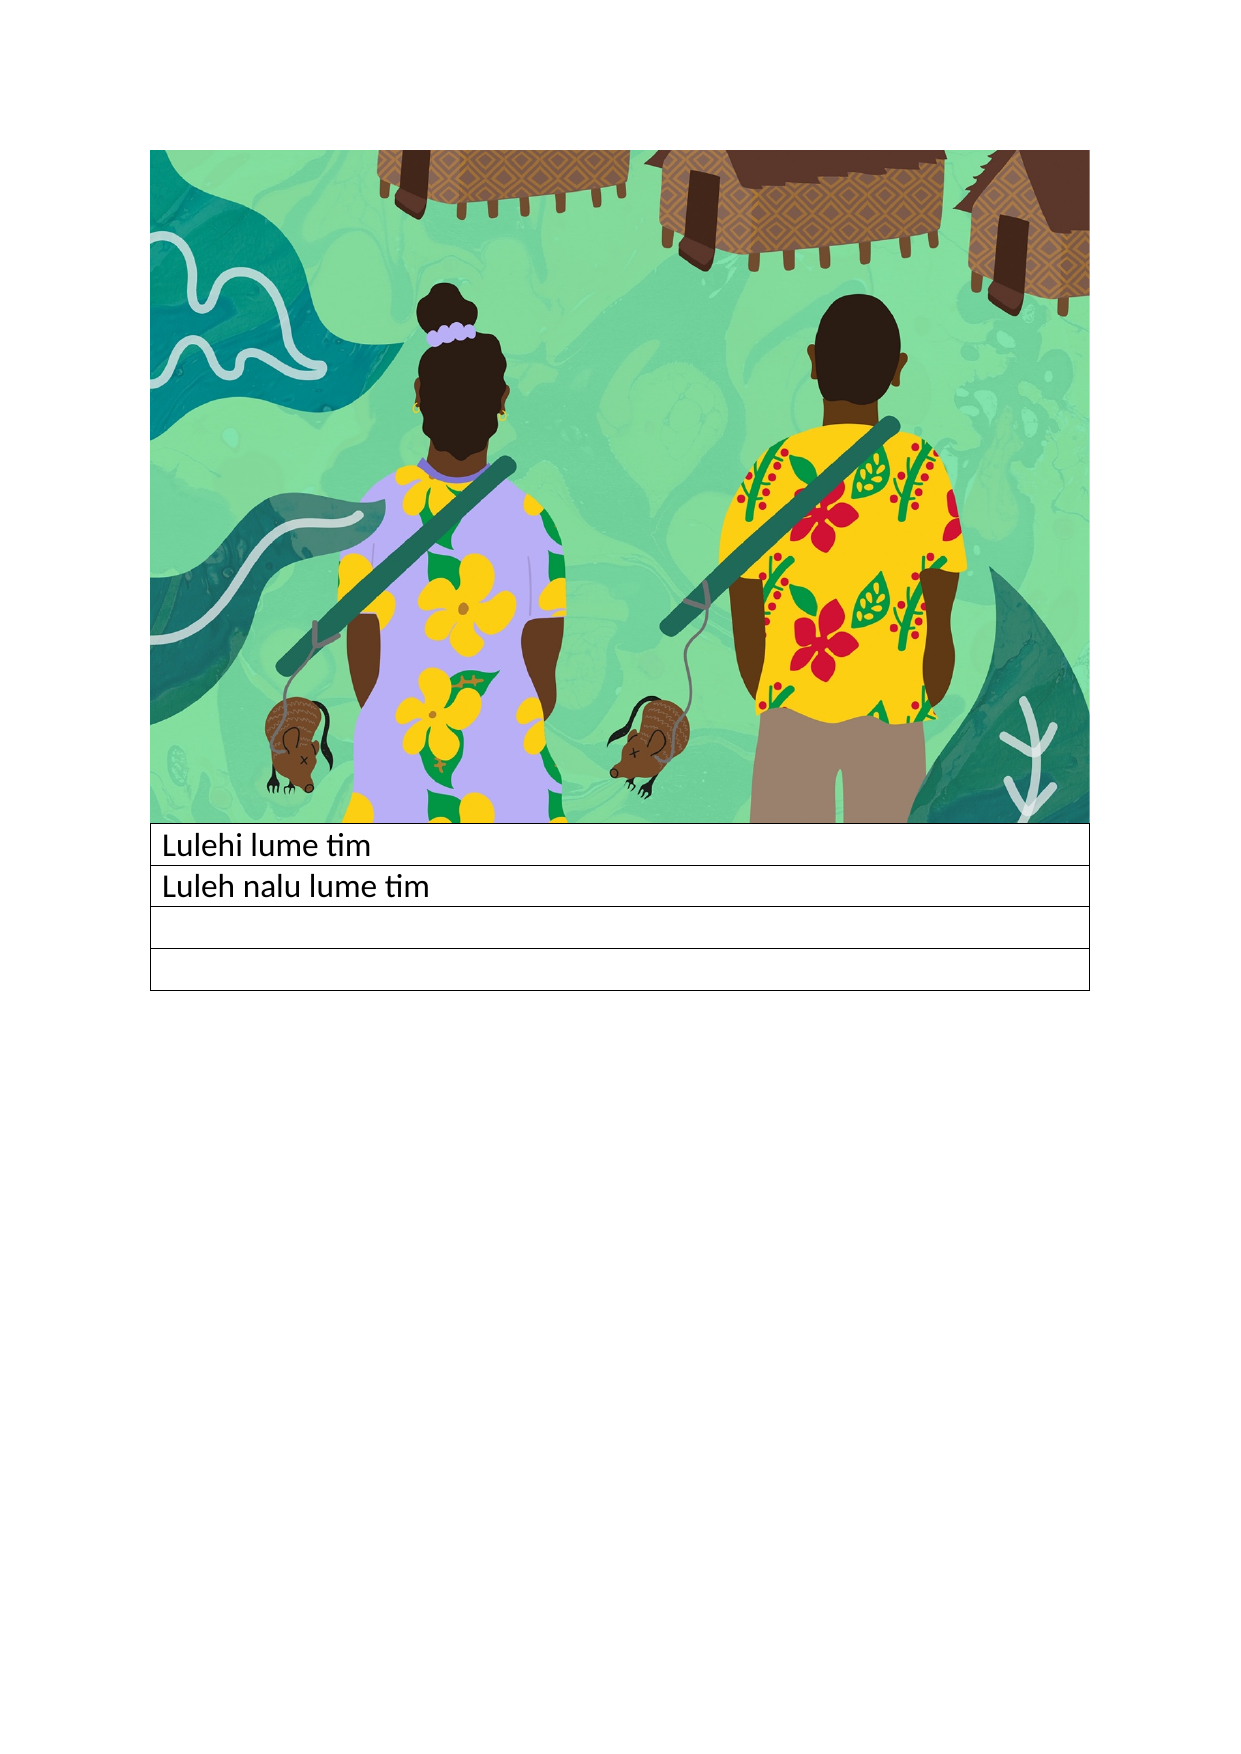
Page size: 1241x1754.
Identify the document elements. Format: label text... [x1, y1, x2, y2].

table_cell [151, 949, 1089, 990]
table_header Lulehi lume tim [151, 824, 1089, 864]
picture [150, 150, 1090, 823]
table_cell [151, 907, 1089, 948]
table_cell Luleh nalu lume tim [151, 866, 1089, 906]
